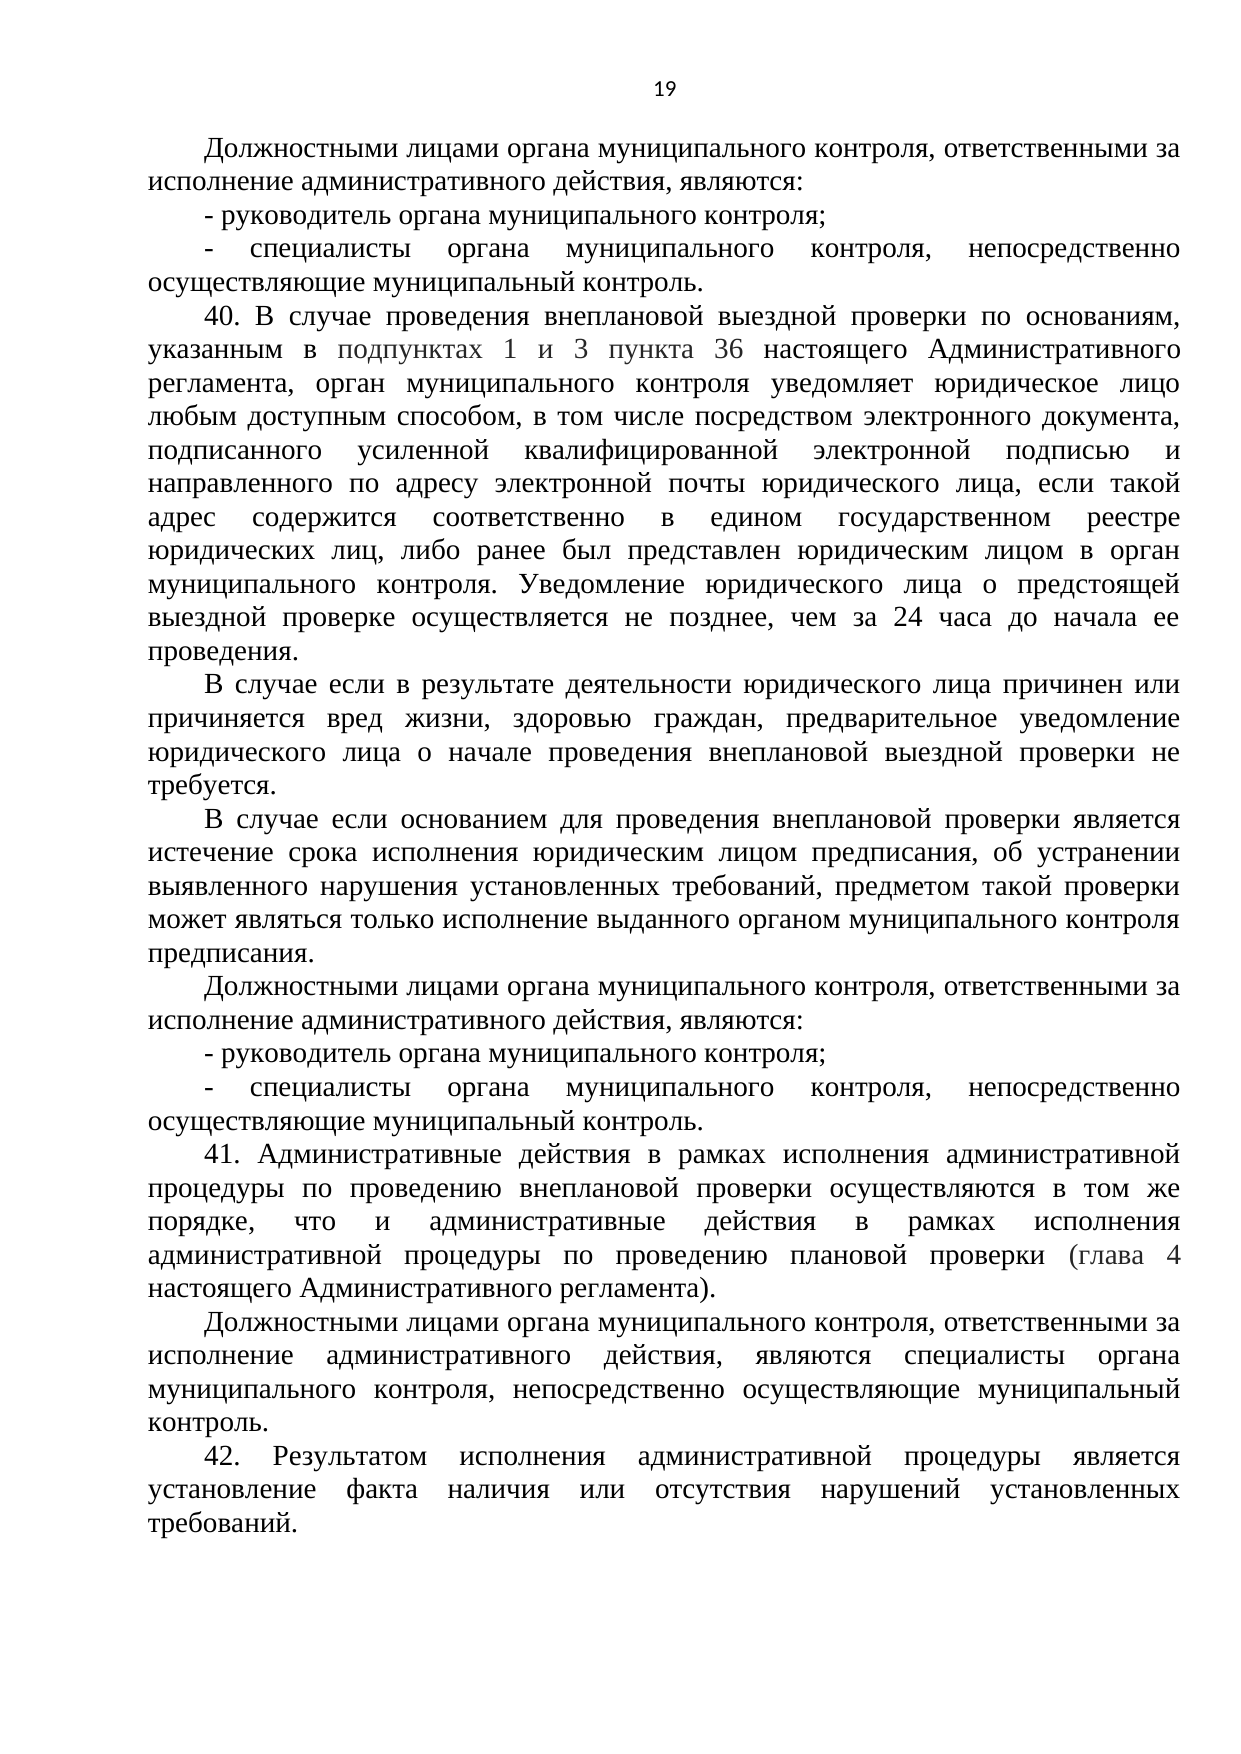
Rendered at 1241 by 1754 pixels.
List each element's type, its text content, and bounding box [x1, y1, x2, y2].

text - специалисты органа муниципального контроля, непосредственно осуществляющие муниципальный контроль. [148, 231, 1181, 298]
text - руководитель органа муниципального контроля; [148, 197, 1181, 231]
text 42. Результатом исполнения административной процедуры является установление факта наличия или отсутствия нарушений установленных требований. [148, 1438, 1181, 1539]
text В случае если в результате деятельности юридического лица причинен или причиняется вред жизни, здоровью граждан, предварительное уведомление юридического лица о начале проведения внеплановой выездной проверки не требуется. [148, 667, 1181, 801]
text 40. В случае проведения внеплановой выездной проверки по основаниям, указанным в подпунктах 1 и 3 пункта 36 настоящего Административного регламента, орган муниципального контроля уведомляет юридическое лицо любым доступным способом, в том числе посредством электронного документа, подписанного усиленной квалифицированной электронной подписью и направленного по адресу электронной почты юридического лица, если такой адрес содержится соответственно в едином государственном реестре юридических лиц, либо ранее был представлен юридическим лицом в орган муниципального контроля. Уведомление юридического лица о предстоящей выездной проверке осуществляется не позднее, чем за 24 часа до начала ее проведения. [148, 298, 1181, 667]
text Должностными лицами органа муниципального контроля, ответственными за исполнение административного действия, являются: [148, 968, 1181, 1036]
text - руководитель органа муниципального контроля; [148, 1036, 1181, 1069]
text Должностными лицами органа муниципального контроля, ответственными за исполнение административного действия, являются: [148, 130, 1181, 197]
text 41. Административные действия в рамках исполнения административной процедуры по проведению внеплановой проверки осуществляются в том же порядке, что и административные действия в рамках исполнения административной процедуры по проведению плановой проверки (глава 4 настоящего Административного регламента). [148, 1136, 1181, 1304]
text В случае если основанием для проведения внеплановой проверки является истечение срока исполнения юридическим лицом предписания, об устранении выявленного нарушения установленных требований, предметом такой проверки может являться только исполнение выданного органом муниципального контроля предписания. [148, 801, 1181, 968]
text Должностными лицами органа муниципального контроля, ответственными за исполнение административного действия, являются специалисты органа муниципального контроля, непосредственно осуществляющие муниципальный контроль. [148, 1304, 1181, 1438]
text - специалисты органа муниципального контроля, непосредственно осуществляющие муниципальный контроль. [148, 1069, 1181, 1136]
